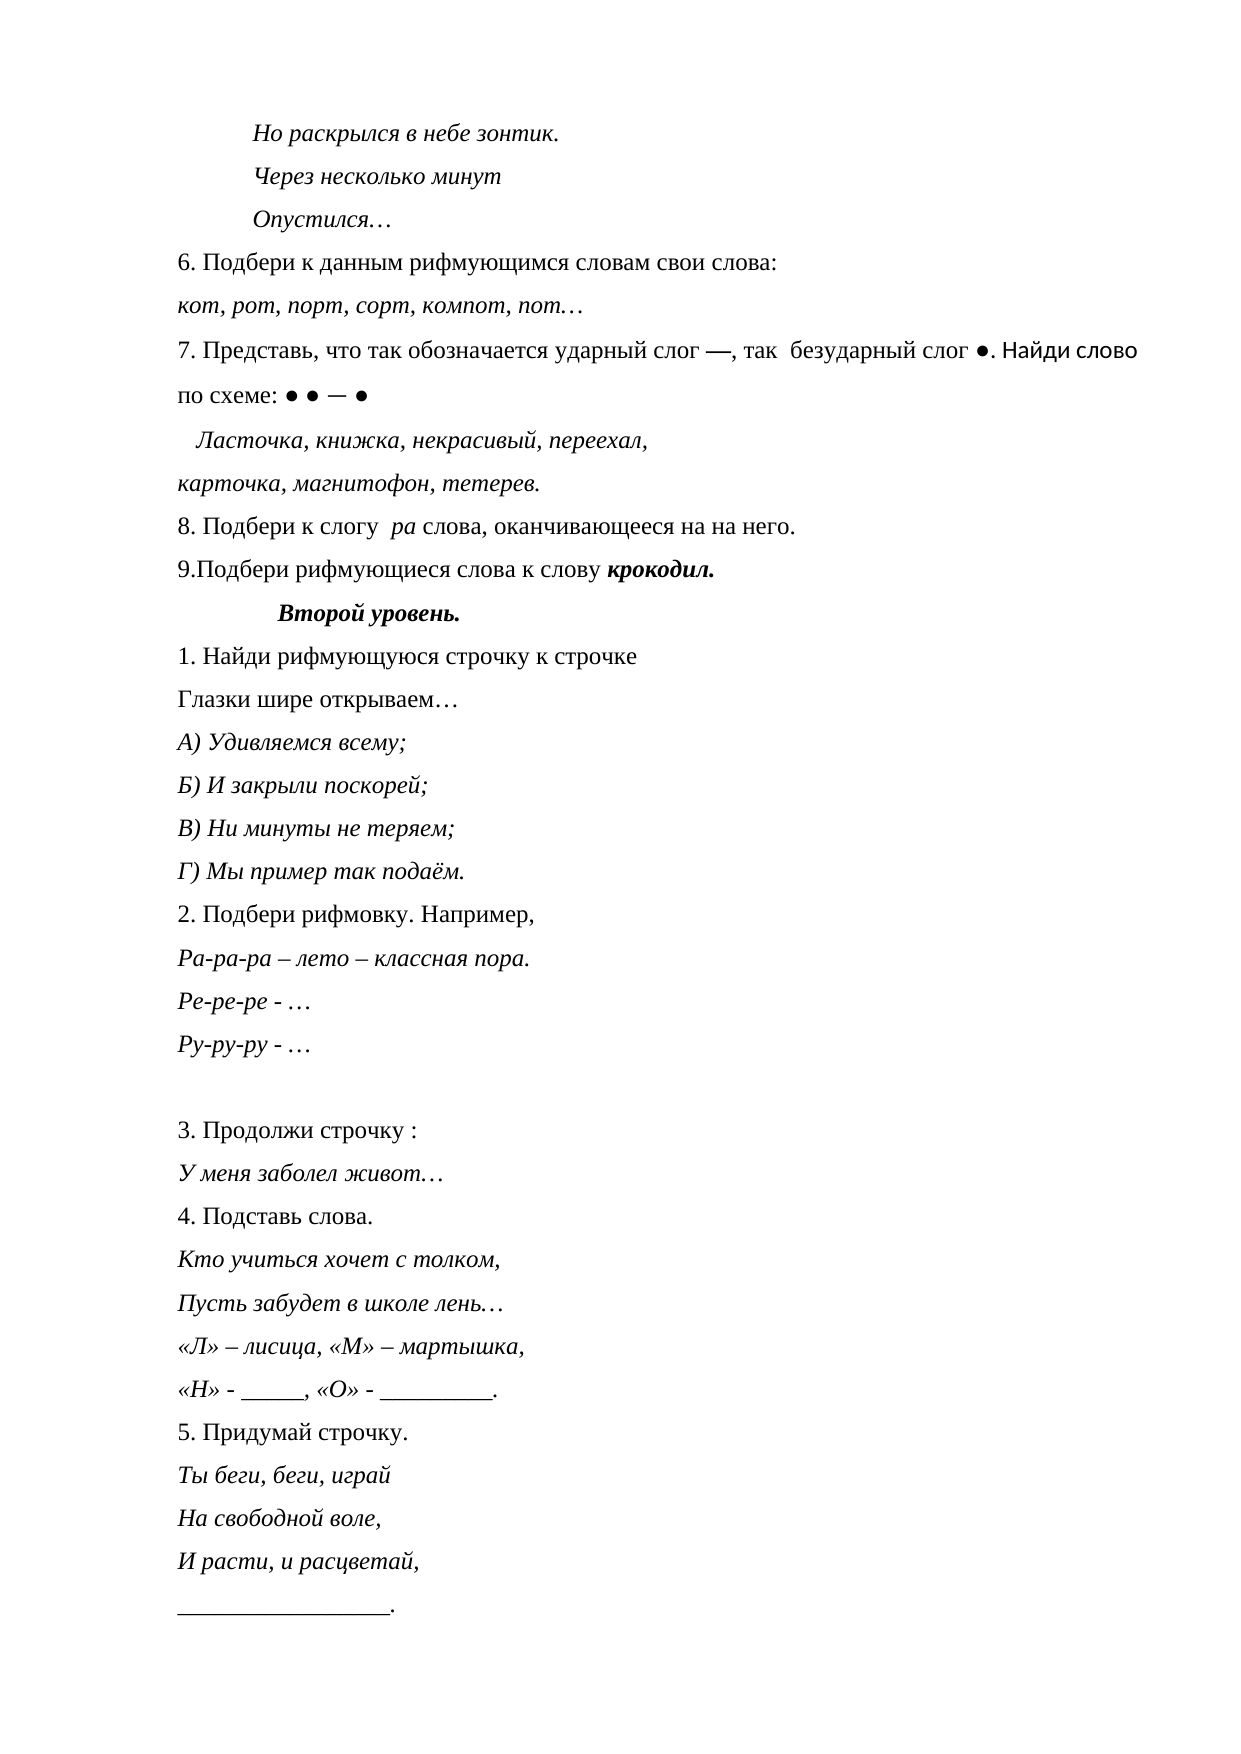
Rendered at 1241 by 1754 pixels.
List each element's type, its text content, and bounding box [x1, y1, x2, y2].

list В) Ни минуты не теряем; [177, 813, 1152, 842]
list Но раскрылся в небе зонтик. [252, 118, 1152, 147]
list Кто учиться хочет с толком, [177, 1244, 1152, 1273]
list «Л» – лисица, «М» – мартышка, [177, 1331, 1152, 1359]
list 4. Подставь слова. [177, 1201, 1152, 1230]
list На свободной воле, [177, 1503, 1152, 1532]
list Глазки шире открываем… [177, 684, 1152, 713]
list Ты беги, беги, играй [177, 1460, 1152, 1489]
list Через несколько минут [252, 161, 1152, 190]
list Ру-ру-ру - … [177, 1029, 1152, 1058]
list кот, рот, порт, сорт, компот, пот… [177, 291, 1152, 319]
list 3. Продолжи строчку : [177, 1115, 1152, 1144]
list 1. Найди рифмующуюся строчку к строчке [177, 641, 1152, 669]
list А) Удивляемся всему; [177, 727, 1152, 756]
list карточка, магнитофон, тетерев. [177, 468, 1152, 497]
list Г) Мы пример так подаём. [177, 856, 1152, 885]
list _________________. [177, 1589, 1152, 1618]
list по схеме: ● ● — ● [177, 379, 1152, 410]
list Пусть забудет в школе лень… [177, 1288, 1152, 1316]
list Ра-ра-ра – лето – классная пора. [177, 943, 1152, 971]
list Б) И закрыли поскорей; [177, 770, 1152, 799]
list 2. Подбери рифмовку. Например, [177, 899, 1152, 928]
list Второй уровень. [177, 598, 1152, 626]
list 6. Подбери к данным рифмующимся словам свои слова: [177, 247, 1152, 276]
list 7. Представь, что так обозначается ударный слог —, так безударный слог ●. Найди слово [177, 334, 1152, 364]
list Ласточка, книжка, некрасивый, переехал, [177, 425, 1152, 454]
list 9.Подбери рифмующиеся слова к слову крокодил. [177, 554, 1152, 583]
list Опустился… [252, 204, 1152, 233]
list Ре-ре-ре - … [177, 986, 1152, 1014]
list У меня заболел живот… [177, 1158, 1152, 1187]
list «Н» - _____, «О» - _________. [177, 1374, 1152, 1403]
list 8. Подбери к слогу ра слова, оканчивающееся на на него. [177, 511, 1152, 540]
list 5. Придумай строчку. [177, 1417, 1152, 1446]
list И расти, и расцветай, [177, 1546, 1152, 1575]
